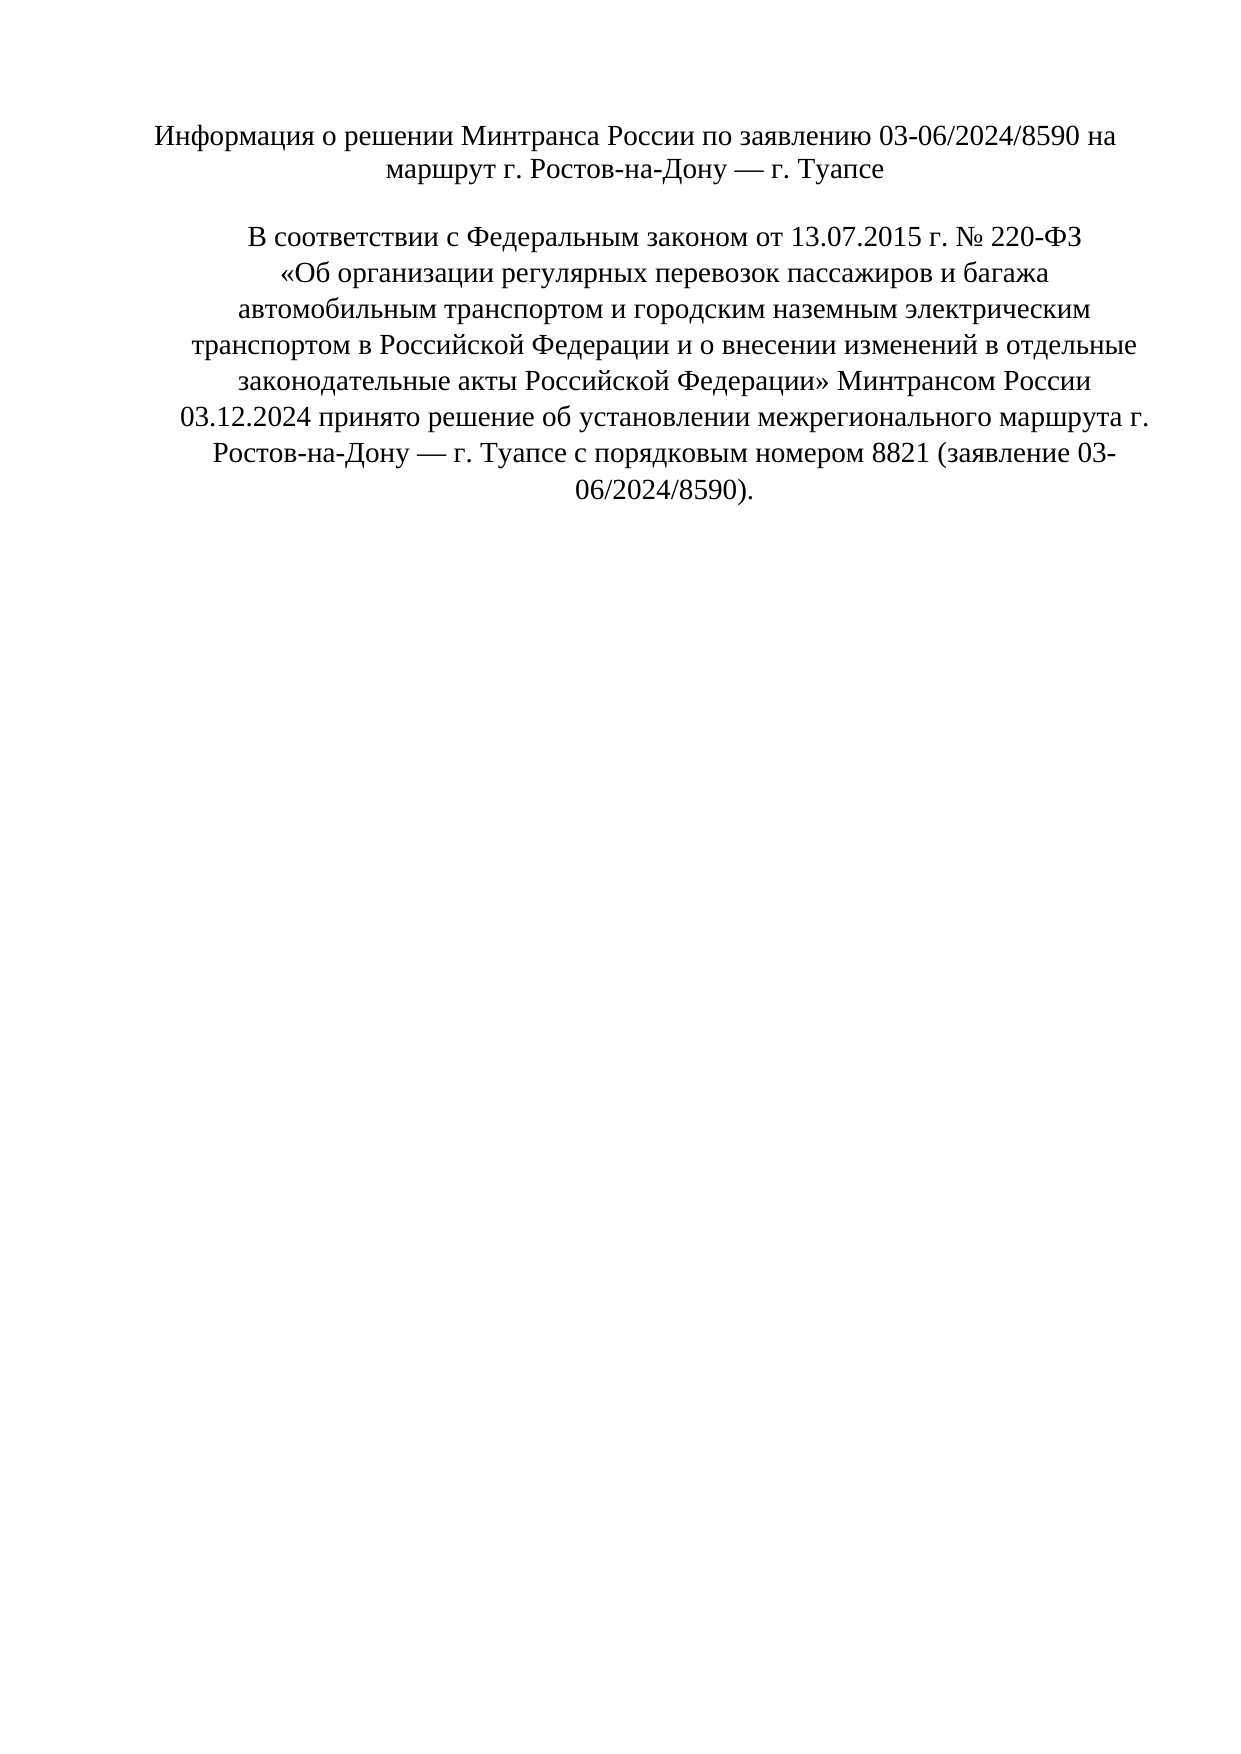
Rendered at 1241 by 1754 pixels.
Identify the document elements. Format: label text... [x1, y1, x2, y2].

text В соответствии с Федеральным законом от 13.07.2015 г. № 220-ФЗ «Об организации регулярных перевозок пассажиров и багажа автомобильным транспортом и городским наземным электрическим транспортом в Российской Федерации и о внесении изменений в отдельные законодательные акты Российской Федерации» Минтрансом России 03.12.2024 принято решение об установлении межрегионального маршрута г. Ростов-на-Дону — г. Туапсе с порядковым номером 8821 (заявление 03-06/2024/8590). [177, 219, 1152, 505]
text Информация о решении Минтранса России по заявлению 03-06/2024/8590 на маршрут г. Ростов-на-Дону — г. Туапсе [118, 118, 1152, 185]
